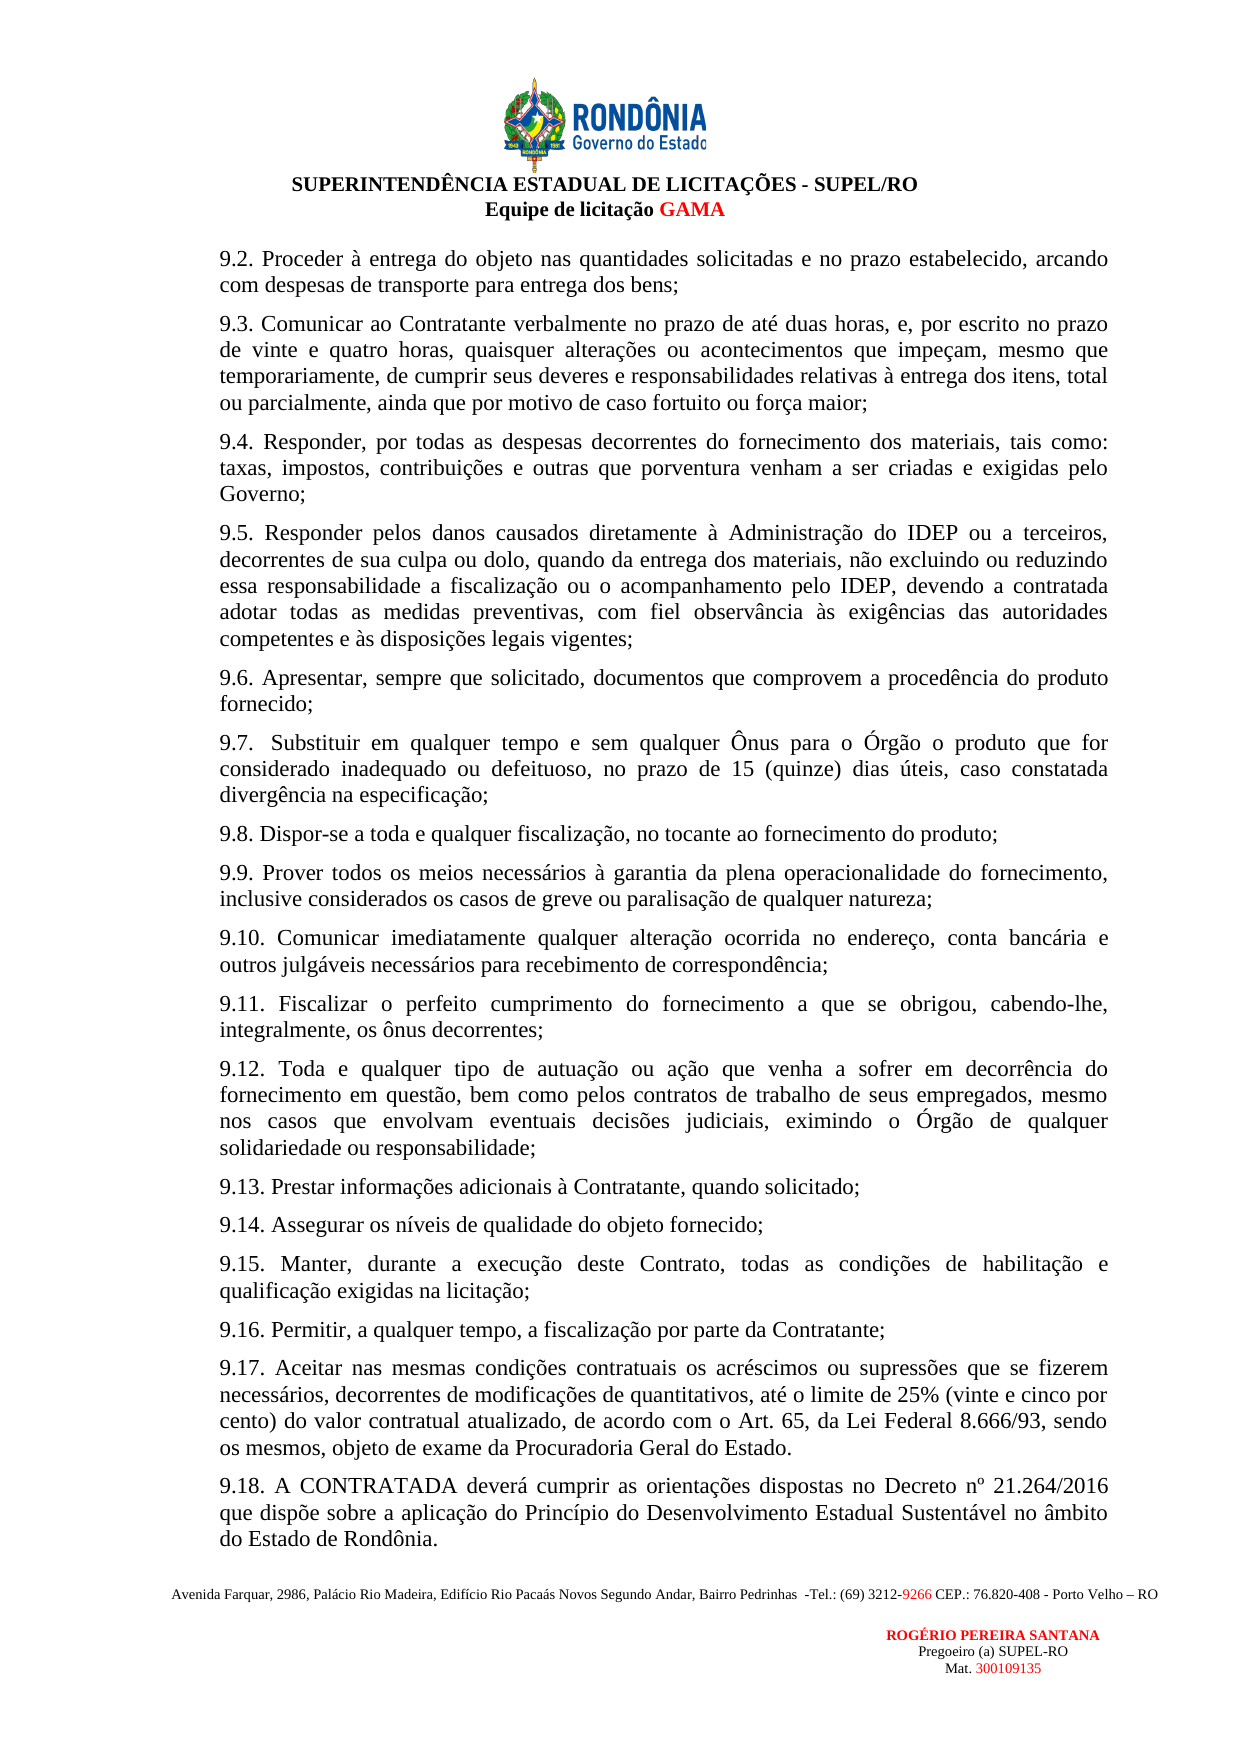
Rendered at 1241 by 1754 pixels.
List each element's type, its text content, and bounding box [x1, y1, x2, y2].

text 9.15. Manter, durante a execução deste Contrato, todas as condições de habilitação e qualificação exigidas na licitação; [219, 1250, 1109, 1303]
text 9.2. Proceder à entrega do objeto nas quantidades solicitadas e no prazo estabelecido, arcando com despesas de transporte para entrega dos bens; [219, 244, 1109, 297]
text 9.16. Permitir, a qualquer tempo, a fiscalização por parte da Contratante; [219, 1316, 1109, 1342]
text 9.9. Prover todos os meios necessários à garantia da plena operacionalidade do fornecimento, inclusive considerados os casos de greve ou paralisação de qualquer natureza; [219, 859, 1109, 912]
text 9.11. Fiscalizar o perfeito cumprimento do fornecimento a que se obrigou, cabendo-lhe, integralmente, os ônus decorrentes; [219, 989, 1109, 1042]
picture [503, 77, 707, 173]
text 9.17. Aceitar nas mesmas condições contratuais os acréscimos ou supressões que se fizerem necessários, decorrentes de modificações de quantitativos, até o limite de 25% (vinte e cinco por cento) do valor contratual atualizado, de acordo com o Art. 65, da Lei Federal 8.666/93, sendo os mesmos, objeto de exame da Procuradoria Geral do Estado. [219, 1354, 1109, 1460]
text 9.7. Substituir em qualquer tempo e sem qualquer Ônus para o Órgão o produto que for considerado inadequado ou defeituoso, no prazo de 15 (quinze) dias úteis, caso constatada divergência na especificação; [219, 729, 1109, 808]
text 9.4. Responder, por todas as despesas decorrentes do fornecimento dos materiais, tais como: taxas, impostos, contribuições e outras que porventura venham a ser criadas e exigidas pelo Governo; [219, 428, 1109, 507]
text 9.8. Dispor-se a toda e qualquer fiscalização, no tocante ao fornecimento do produto; [219, 820, 1109, 847]
text 9.12. Toda e qualquer tipo de autuação ou ação que venha a sofrer em decorrência do fornecimento em questão, bem como pelos contratos de trabalho de seus empregados, mesmo nos casos que envolvam eventuais decisões judiciais, eximindo o Órgão de qualquer solidariedade ou responsabilidade; [219, 1055, 1109, 1160]
text 9.5. Responder pelos danos causados diretamente à Administração do IDEP ou a terceiros, decorrentes de sua culpa ou dolo, quando da entrega dos materiais, não excluindo ou reduzindo essa responsabilidade a fiscalização ou o acompanhamento pelo IDEP, devendo a contratada adotar todas as medidas preventivas, com fiel observância às exigências das autoridades competentes e às disposições legais vigentes; [219, 519, 1109, 651]
text 9.13. Prestar informações adicionais à Contratante, quando solicitado; [219, 1173, 1109, 1199]
text 9.10. Comunicar imediatamente qualquer alteração ocorrida no endereço, conta bancária e outros julgáveis necessários para recebimento de correspondência; [219, 924, 1109, 977]
text 9.14. Assegurar os níveis de qualidade do objeto fornecido; [219, 1212, 1109, 1238]
text 9.3. Comunicar ao Contratante verbalmente no prazo de até duas horas, e, por escrito no prazo de vinte e quatro horas, quaisquer alterações ou acontecimentos que impeçam, mesmo que temporariamente, de cumprir seus deveres e responsabilidades relativas à entrega dos itens, total ou parcialmente, ainda que por motivo de caso fortuito ou força maior; [219, 310, 1109, 415]
text 9.6. Apresentar, sempre que solicitado, documentos que comprovem a procedência do produto fornecido; [219, 663, 1109, 716]
text 9.18. A CONTRATADA deverá cumprir as orientações dispostas no Decreto nº 21.264/2016 que dispõe sobre a aplicação do Princípio do Desenvolvimento Estadual Sustentável no âmbito do Estado de Rondônia. [219, 1472, 1109, 1551]
